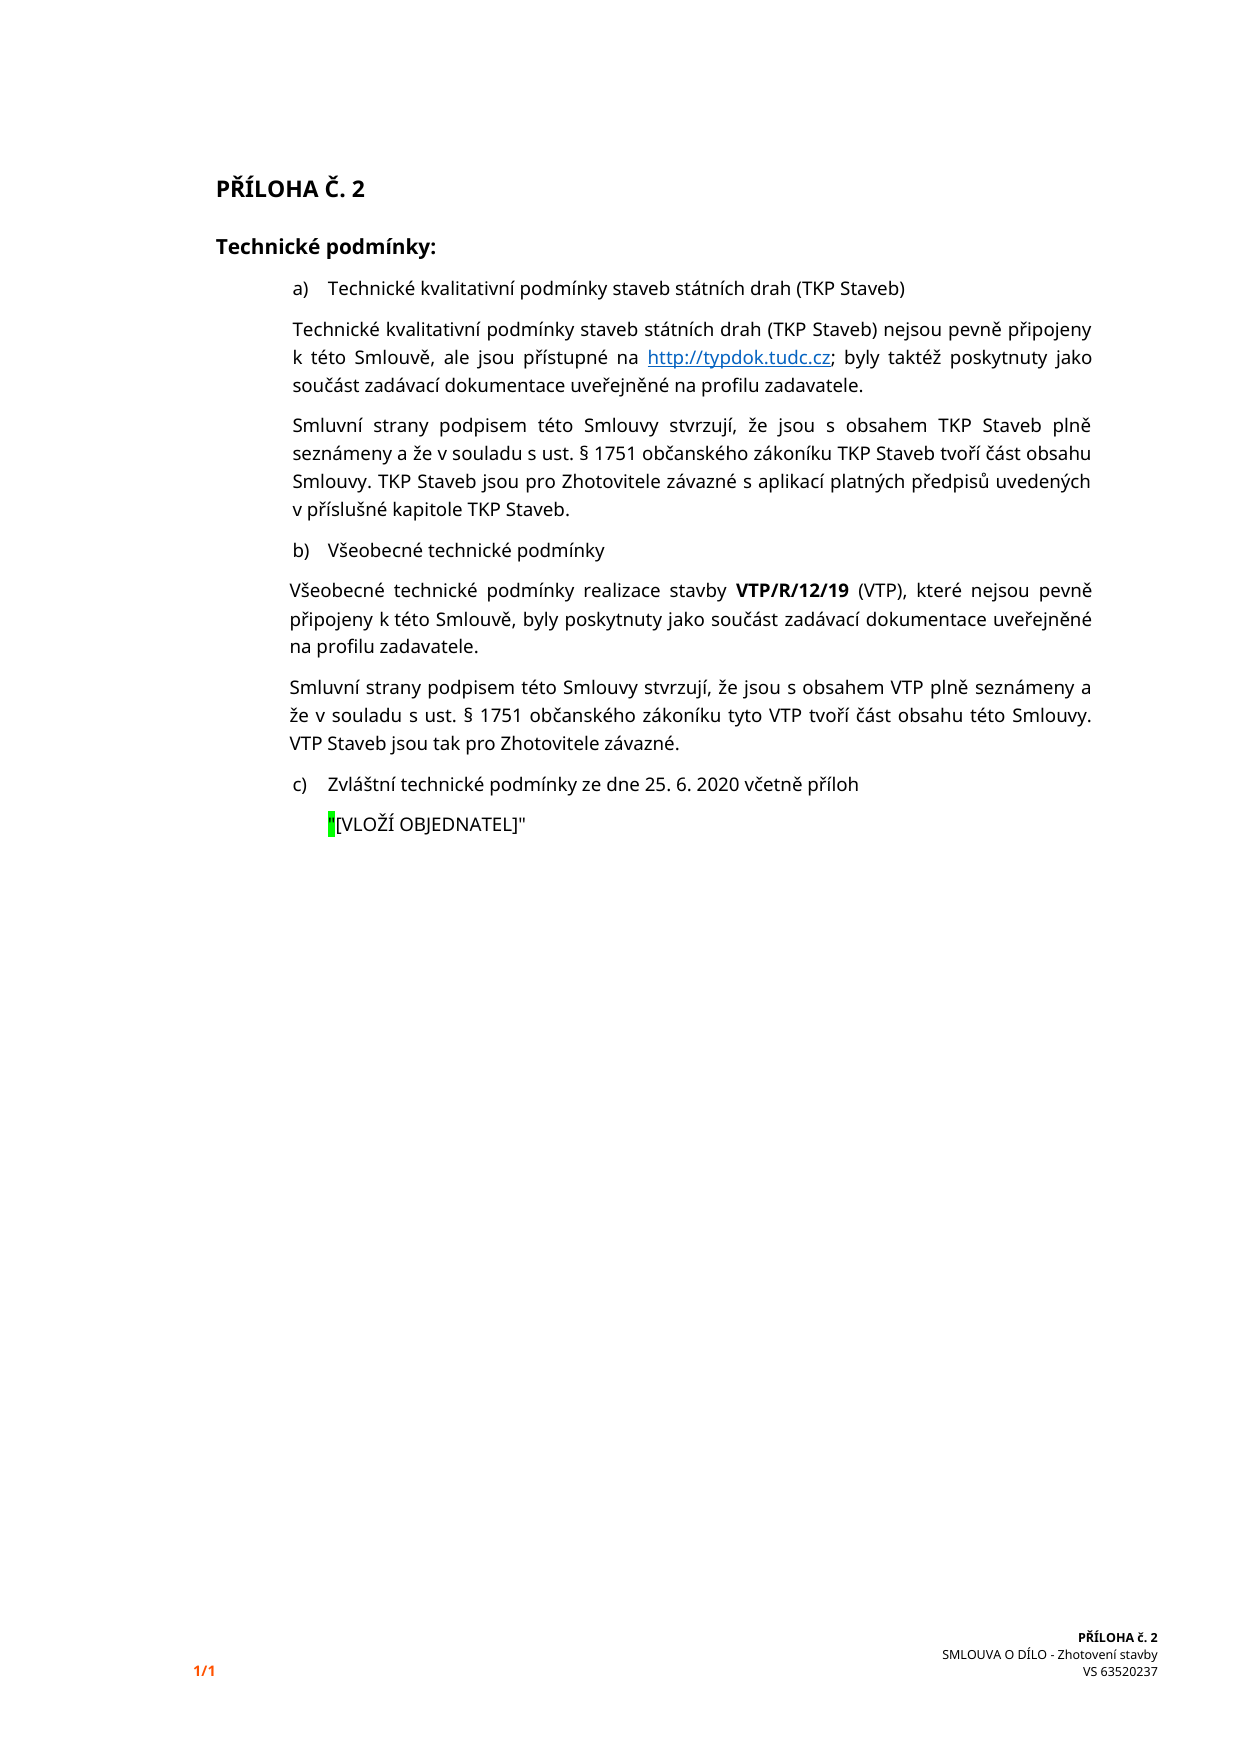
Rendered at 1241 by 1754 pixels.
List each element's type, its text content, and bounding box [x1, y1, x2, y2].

text Příloha č. 2 [216, 172, 1093, 204]
text Všeobecné technické podmínky [292, 537, 1093, 563]
list Technické kvalitativní podmínky staveb státních drah (TKP Staveb) [292, 276, 1093, 301]
text Smluvní strany podpisem této Smlouvy stvrzují, že jsou s obsahem VTP plně seznámeny a že v souladu s ust. § 1751 občanského zákoníku tyto VTP tvoří část obsahu této Smlouvy. VTP Staveb jsou tak pro Zhotovitele závazné. [289, 674, 1093, 756]
text Technické kvalitativní podmínky staveb státních drah (TKP Staveb) nejsou pevně připojeny k této Smlouvě, ale jsou přístupné na http://typdok.tudc.cz; byly taktéž poskytnuty jako součást zadávací dokumentace uveřejněné na profilu zadavatele. [292, 316, 1093, 398]
text Zvláštní technické podmínky ze dne 25. 6. 2020 včetně příloh [292, 771, 1093, 796]
text Technické podmínky: [216, 232, 1093, 260]
text Smluvní strany podpisem této Smlouvy stvrzují, že jsou s obsahem TKP Staveb plně seznámeny a že v souladu s ust. § 1751 občanského zákoníku TKP Staveb tvoří část obsahu Smlouvy. TKP Staveb jsou pro Zhotovitele závazné s aplikací platných předpisů uvedených v příslušné kapitole TKP Staveb. [292, 413, 1093, 522]
text Všeobecné technické podmínky realizace stavby VTP/R/12/19 (VTP), které nejsou pevně připojeny k této Smlouvě, byly poskytnuty jako součást zadávací dokumentace uveřejněné na profilu zadavatele. [289, 578, 1093, 659]
